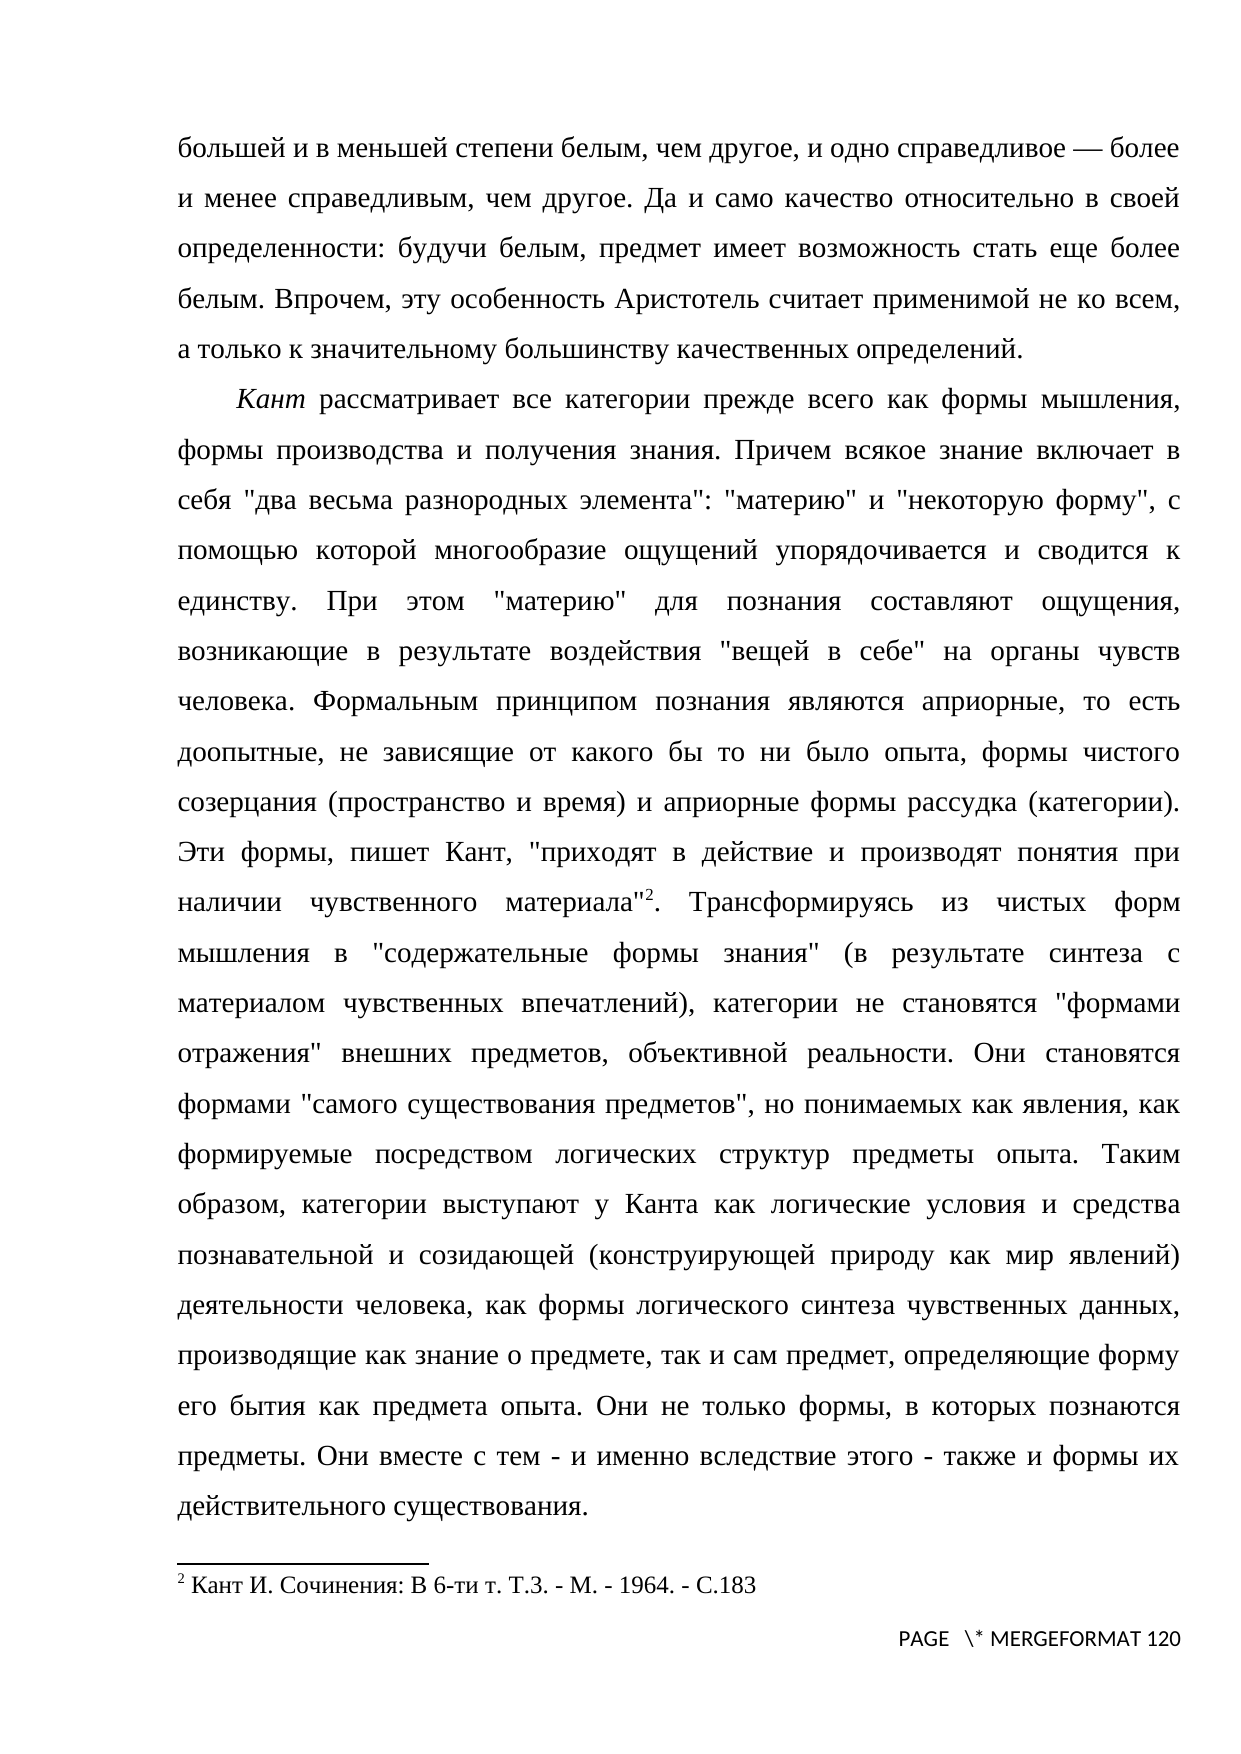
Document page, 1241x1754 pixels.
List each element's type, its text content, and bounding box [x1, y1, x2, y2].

text Кант рассматривает все категории прежде всего как формы мышления, формы производства и получения знания. Причем всякое знание включает в себя "два весьма разнородных элемента": "материю" и "некоторую форму", с помощью которой многообразие ощущений упорядочивается и сводится к единству. При этом "материю" для познания составляют ощущения, возникающие в результате воздействия "вещей в себе" на органы чувств человека. Формальным принципом познания являются априорные, то есть доопытные, не зависящие от какого бы то ни было опыта, формы чистого созерцания (пространство и время) и априорные формы рассудка (категории). Эти формы, пишет Кант, "приходят в действие и производят понятия при наличии чувственного материала". Трансформируясь из чистых форм мышления в "содержательные формы знания" (в результате синтеза с материалом чувственных впечатлений), категории не становятся "формами отражения" внешних предметов, объективной реальности. Они становятся формами "самого существования предметов", но понимаемых как явления, как формируемые посредством логических структур предметы опыта. Таким образом, категории выступают у Канта как логические условия и средства познавательной и созидающей (конструирующей природу как мир явлений) деятельности человека, как формы логического синтеза чувственных данных, производящие как знание о предмете, так и сам предмет, определяющие форму его бытия как предмета опыта. Они не только формы, в которых познаются предметы. Они вместе с тем - и именно вследствие этого - также и формы их действительного существования. [177, 381, 1181, 1522]
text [177, 130, 1181, 365]
